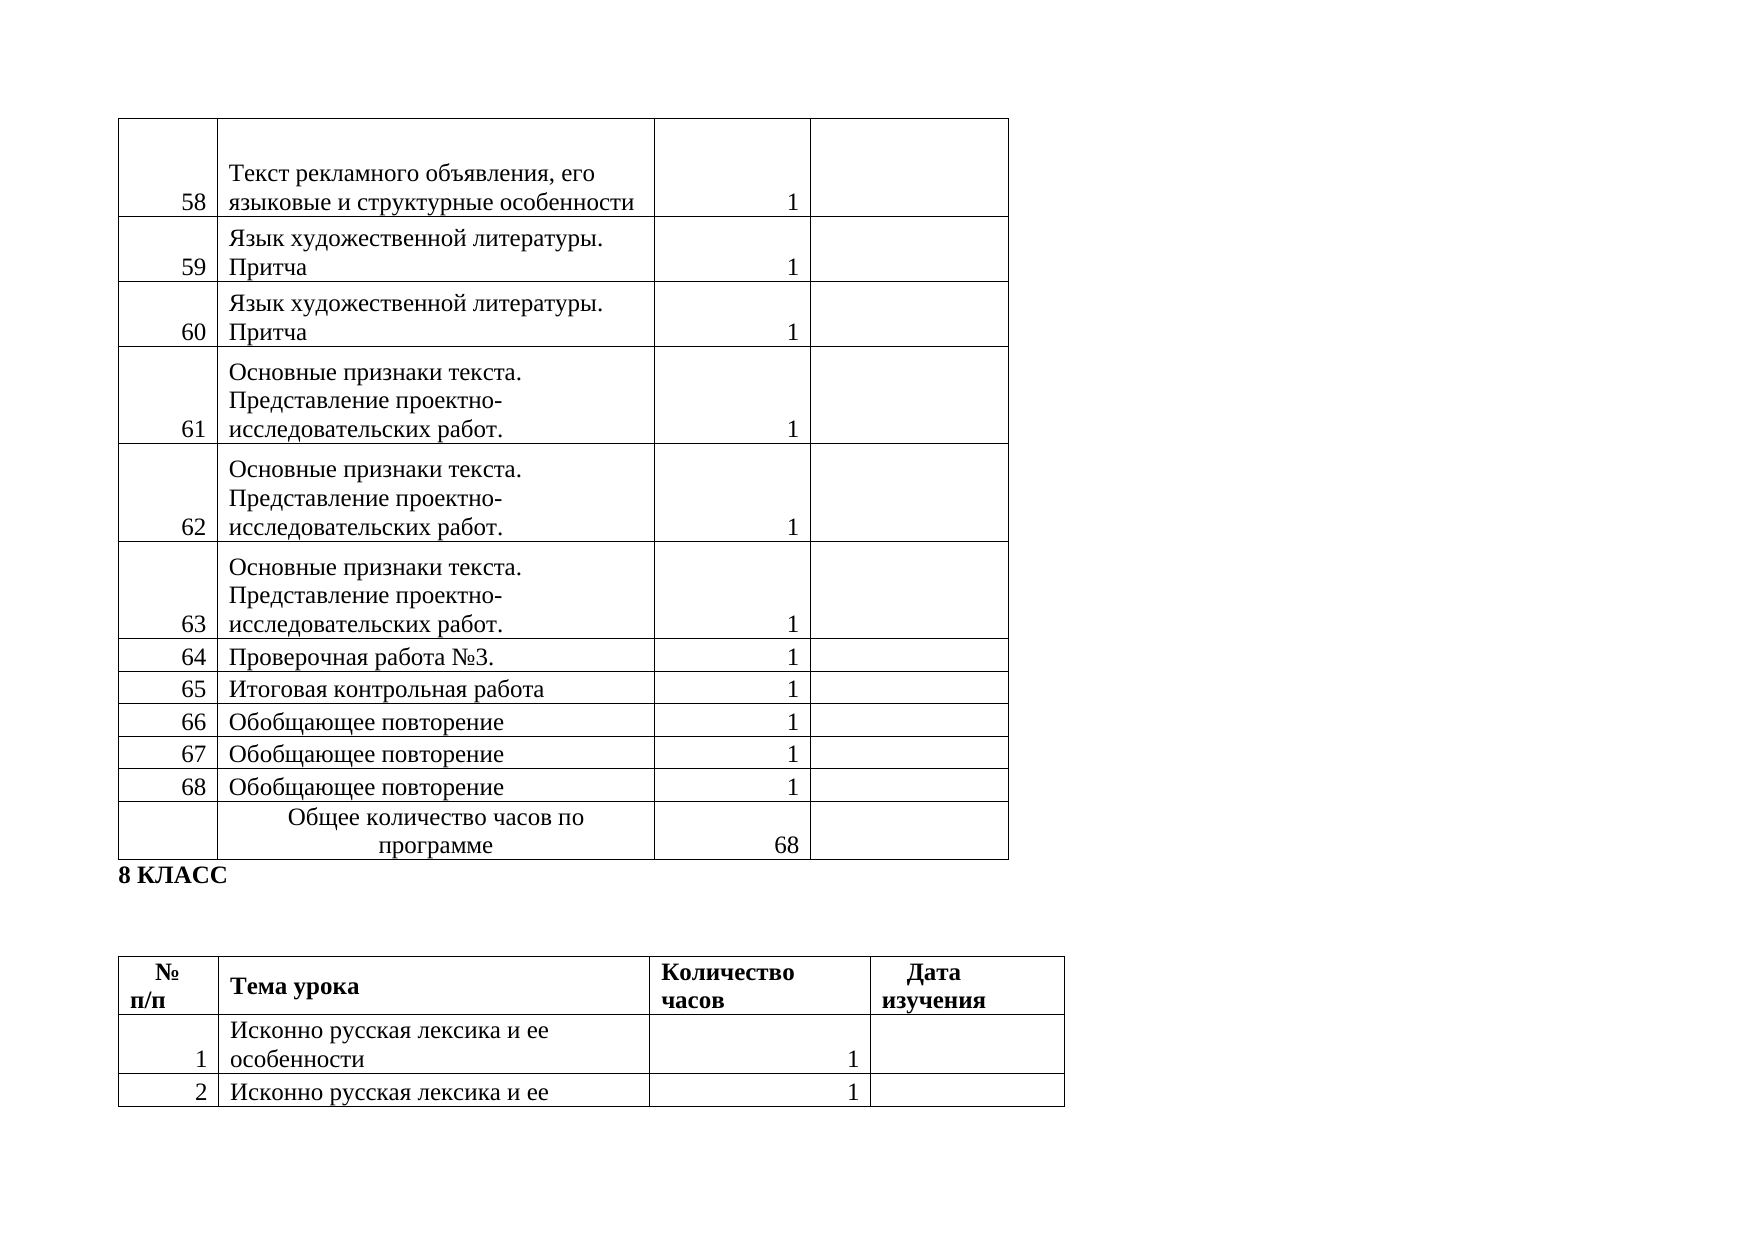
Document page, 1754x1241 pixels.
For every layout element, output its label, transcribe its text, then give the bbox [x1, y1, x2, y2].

table_cell [811, 282, 1008, 346]
table_cell 1 [655, 639, 810, 671]
table_cell Проверочная работа №3. [218, 639, 654, 671]
table_header № п/п [119, 957, 218, 1014]
table_cell [811, 217, 1008, 281]
table_cell 60 [119, 282, 217, 346]
table_cell 58 [119, 119, 217, 216]
table_cell [811, 639, 1008, 671]
table_cell 64 [119, 639, 217, 671]
table_header Количество часов [650, 957, 870, 1014]
table_cell [811, 542, 1008, 638]
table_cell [218, 119, 654, 216]
table_cell 1 [655, 542, 810, 638]
table_cell 1 [655, 769, 810, 801]
table_cell 68 [655, 802, 810, 859]
table_cell 1 [655, 119, 810, 216]
table_cell [811, 444, 1008, 541]
table_cell [811, 769, 1008, 801]
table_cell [219, 1074, 649, 1106]
table_cell Основные признаки текста. Представление проектно-исследовательских работ. [218, 542, 654, 638]
table_cell Итоговая контрольная работа [218, 672, 654, 703]
table_cell 63 [119, 542, 217, 638]
table_cell 1 [655, 672, 810, 703]
table_cell 66 [119, 704, 217, 736]
table_cell [119, 802, 217, 859]
table_cell [871, 1015, 1064, 1073]
table_cell 1 [655, 282, 810, 346]
table_cell Язык художественной литературы. Притча [218, 282, 654, 346]
table_cell [811, 347, 1008, 443]
table_cell 61 [119, 347, 217, 443]
table_cell 1 [655, 217, 810, 281]
table_cell 1 [650, 1074, 870, 1106]
table_cell [811, 737, 1008, 768]
text 8 КЛАСС [118, 860, 1636, 889]
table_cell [219, 1015, 649, 1073]
table_cell 59 [119, 217, 217, 281]
table_cell [811, 119, 1008, 216]
table_cell Обобщающее повторение [218, 704, 654, 736]
table_cell [811, 802, 1008, 859]
table_header Тема урока [219, 957, 649, 1014]
table_header Дата изучения [871, 957, 1064, 1014]
table_cell 1 [655, 444, 810, 541]
table_cell 1 [655, 347, 810, 443]
table_cell 1 [650, 1015, 870, 1073]
table_cell [811, 704, 1008, 736]
table_cell Основные признаки текста. Представление проектно-исследовательских работ. [218, 347, 654, 443]
table_cell 68 [119, 769, 217, 801]
table_cell Основные признаки текста. Представление проектно-исследовательских работ. [218, 444, 654, 541]
table_cell 2 [119, 1074, 218, 1106]
table_cell [811, 672, 1008, 703]
table_cell 65 [119, 672, 217, 703]
table_cell Обобщающее повторение [218, 769, 654, 801]
table_cell 1 [655, 704, 810, 736]
table_cell Обобщающее повторение [218, 737, 654, 768]
table_cell Общее количество часов по программе [218, 802, 654, 859]
table_cell 62 [119, 444, 217, 541]
table_cell 67 [119, 737, 217, 768]
table_cell [871, 1074, 1064, 1106]
table_cell Язык художественной литературы. Притча [218, 217, 654, 281]
table_cell 1 [655, 737, 810, 768]
table_cell 1 [119, 1015, 218, 1073]
